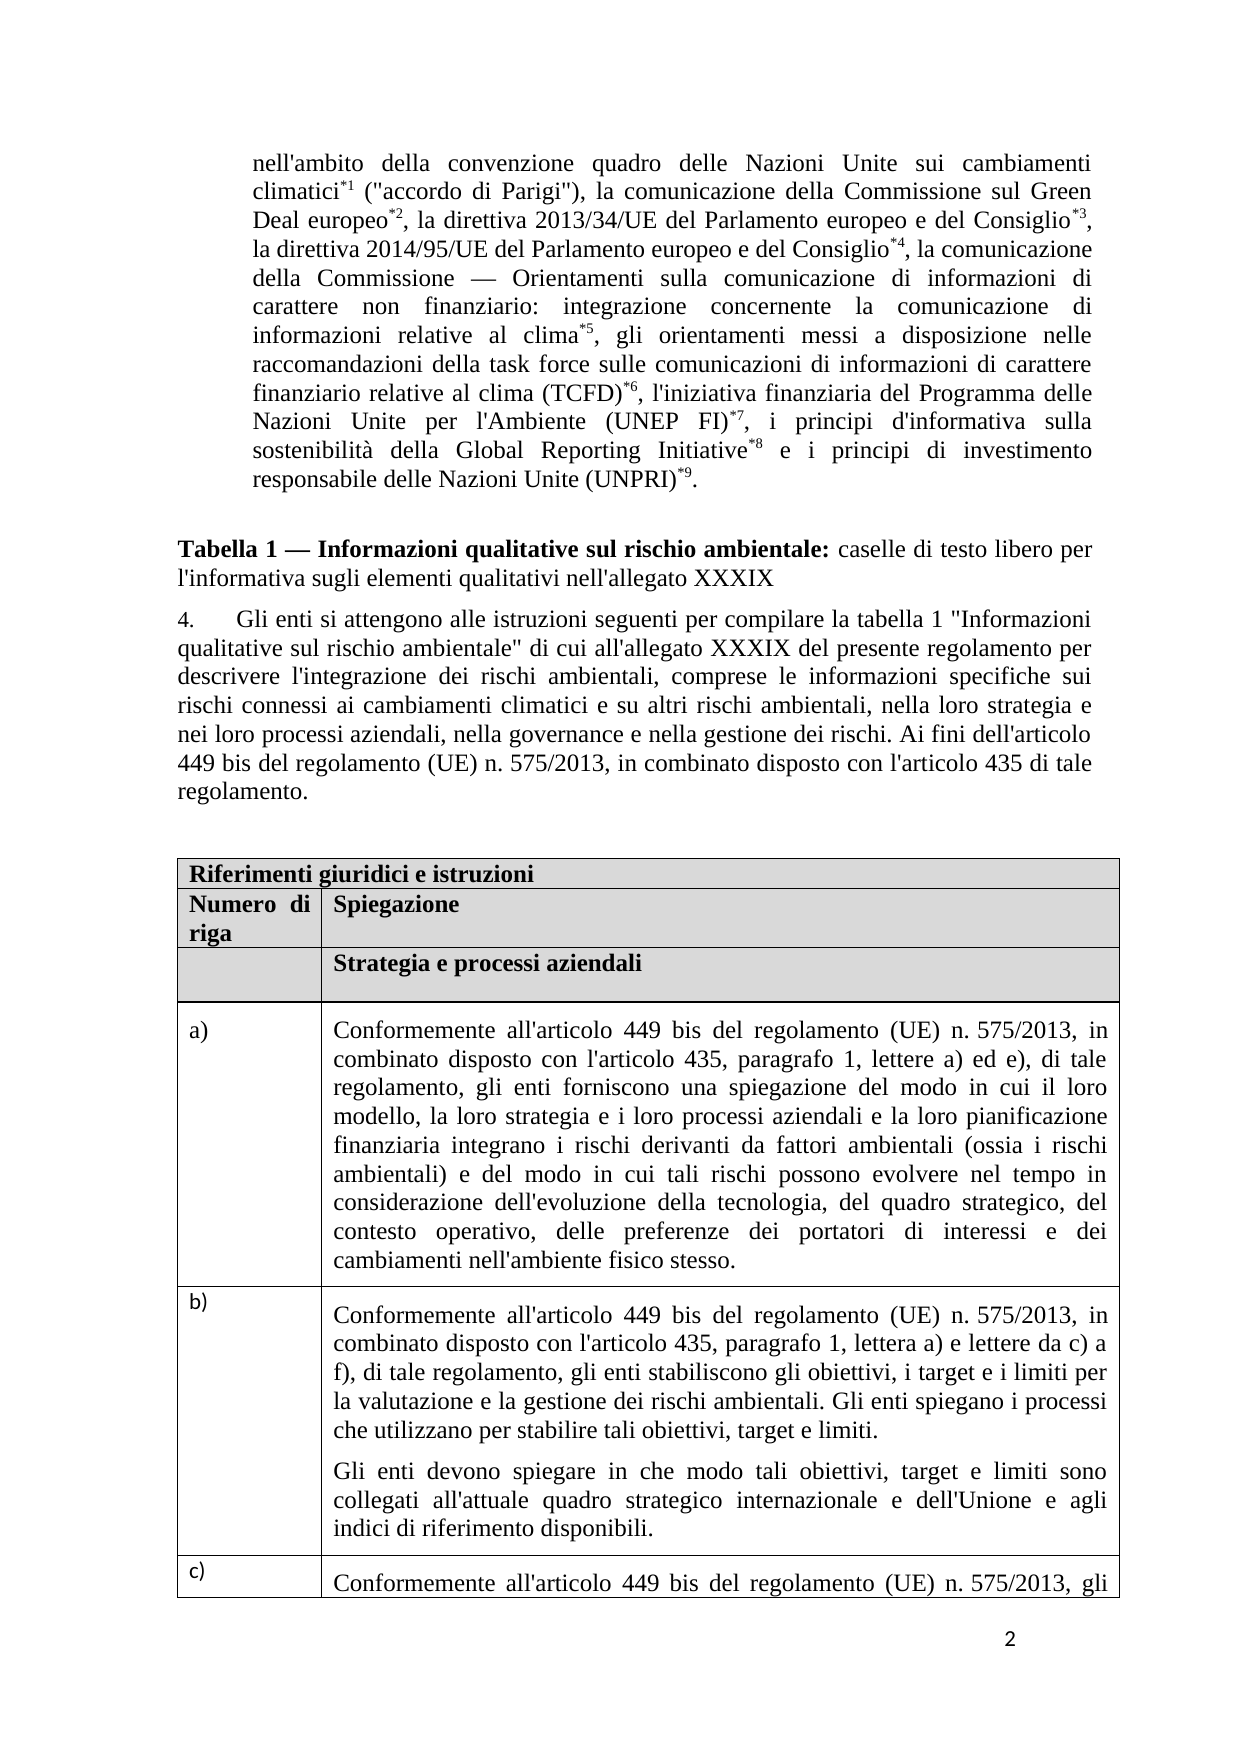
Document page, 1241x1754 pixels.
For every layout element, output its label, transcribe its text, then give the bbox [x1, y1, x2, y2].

table_cell [178, 948, 321, 1001]
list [215, 148, 1092, 493]
table_header Riferimenti giuridici e istruzioni [178, 859, 1119, 888]
text Tabella 1 — Informazioni qualitative sul rischio ambientale: caselle di testo libero per l'informativa sugli elementi qualitativi nell'allegato XXXIX [177, 534, 1092, 591]
table_cell Conformemente all'articolo 449 bis del regolamento (UE) n. 575/2013, in combinato disposto con l'articolo 435, paragrafo 1, lettera a) e lettere da c) a f), di tale regolamento, gli enti stabiliscono gli obiettivi, i target e i limiti per la valutazione e la gestione dei rischi ambientali. Gli enti spiegano i processi che utilizzano per stabilire tali obiettivi, target e limiti. Gli enti devono spiegare in che modo tali obiettivi, target e limiti sono collegati all'attuale quadro strategico internazionale e dell'Unione e agli indici di riferimento disponibili. [322, 1287, 1119, 1555]
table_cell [322, 1556, 1119, 1597]
table_cell c) [178, 1556, 321, 1597]
table_cell Spiegazione [322, 889, 1119, 947]
list Gli enti si attengono alle istruzioni seguenti per compilare la tabella 1 "Informazioni qualitative sul rischio ambientale" di cui all'allegato XXXIX del presente regolamento per descrivere l'integrazione dei rischi ambientali, comprese le informazioni specifiche sui rischi connessi ai cambiamenti climatici e su altri rischi ambientali, nella loro strategia e nei loro processi aziendali, nella governance e nella gestione dei rischi. Ai fini dell'articolo 449 bis del regolamento (UE) n. 575/2013, in combinato disposto con l'articolo 435 di tale regolamento. [177, 604, 1092, 805]
table_cell a) [178, 1003, 321, 1286]
table_cell Numero di riga [178, 889, 321, 947]
table_cell Strategia e processi aziendali [322, 948, 1119, 1001]
table_cell b) [178, 1287, 321, 1555]
table_cell Conformemente all'articolo 449 bis del regolamento (UE) n. 575/2013, in combinato disposto con l'articolo 435, paragrafo 1, lettere a) ed e), di tale regolamento, gli enti forniscono una spiegazione del modo in cui il loro modello, la loro strategia e i loro processi aziendali e la loro pianificazione finanziaria integrano i rischi derivanti da fattori ambientali (ossia i rischi ambientali) e del modo in cui tali rischi possono evolvere nel tempo in considerazione dell'evoluzione della tecnologia, del quadro strategico, del contesto operativo, delle preferenze dei portatori di interessi e dei cambiamenti nell'ambiente fisico stesso. [322, 1003, 1119, 1286]
